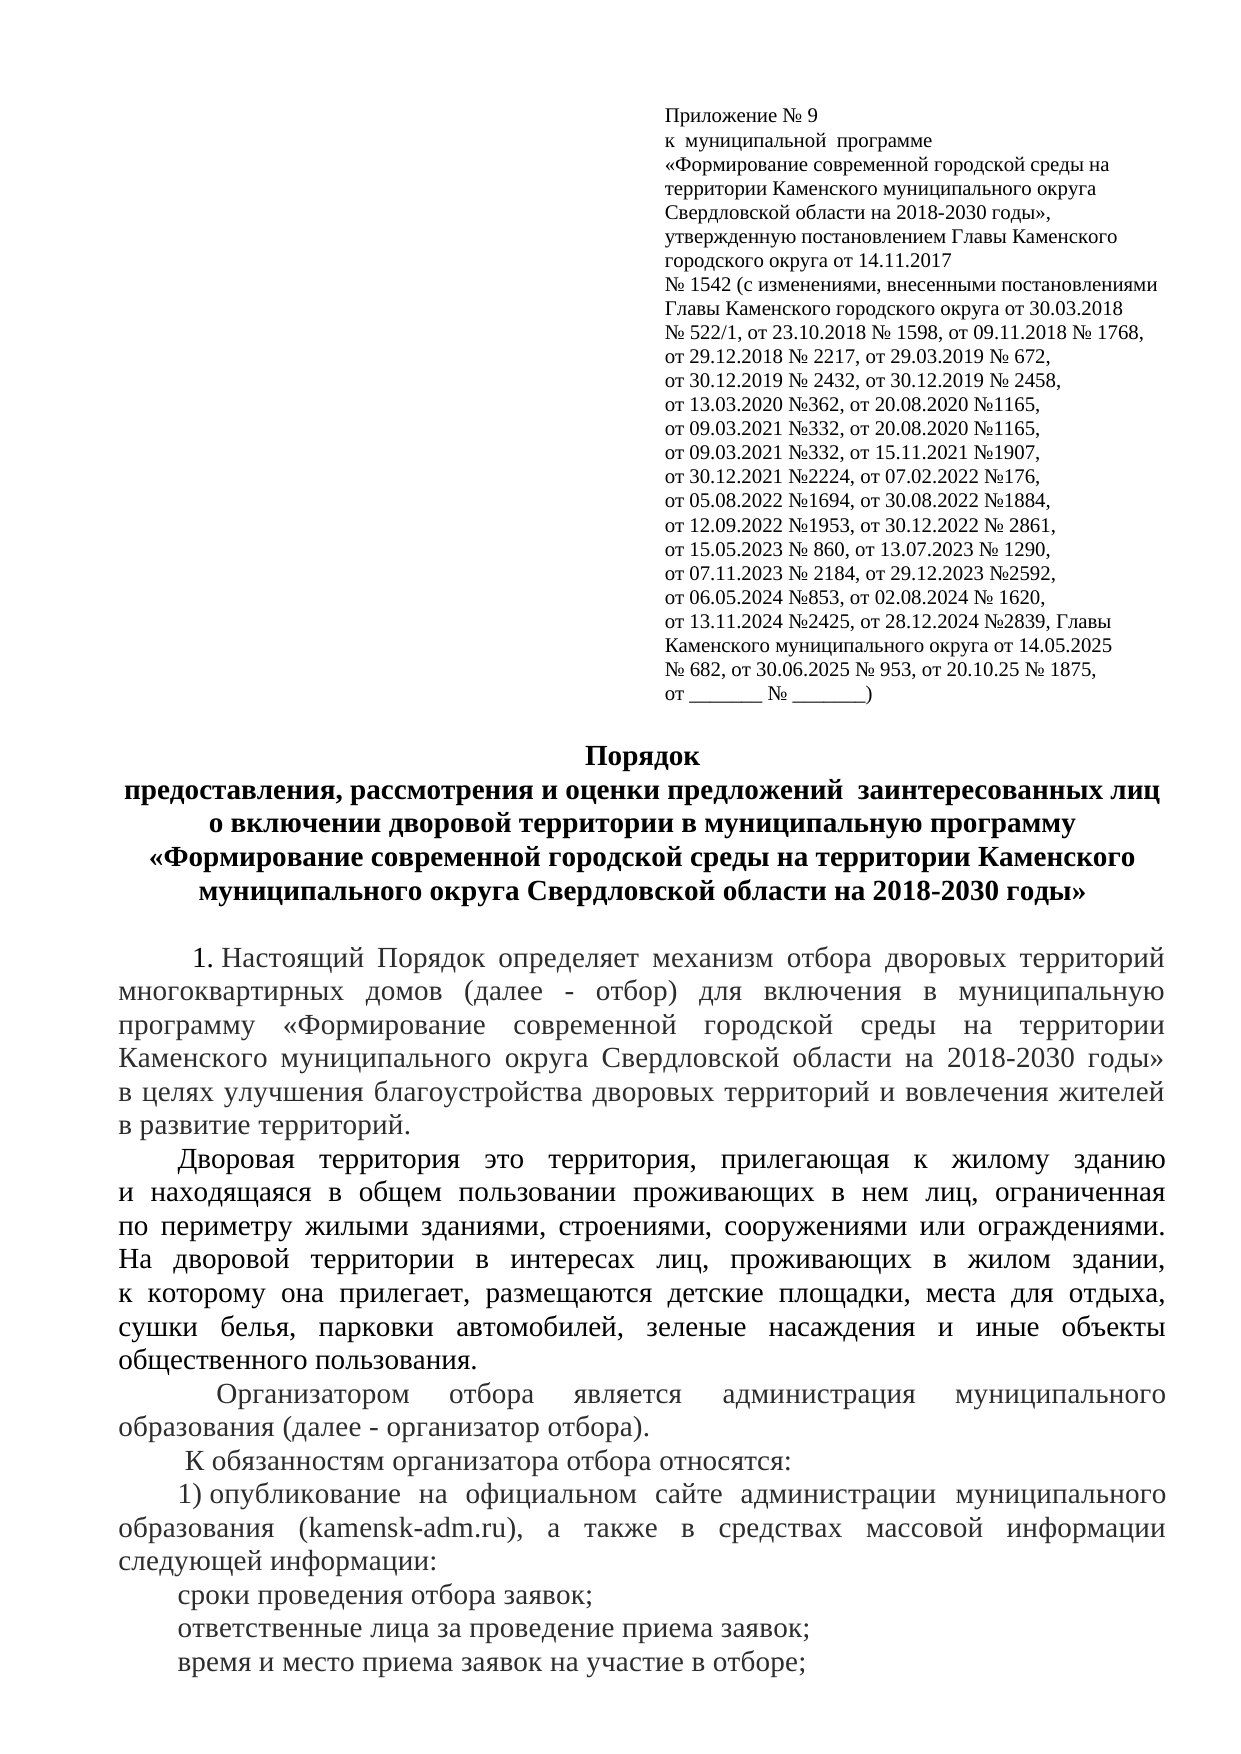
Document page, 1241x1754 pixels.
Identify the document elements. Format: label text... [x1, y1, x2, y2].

text № 682, от 30.06.2025 № 953, от 20.10.25 № 1875, от _______ № _______) [664, 657, 1167, 705]
text от 30.12.2021 №2224, от 07.02.2022 №176, [664, 464, 1167, 488]
text № 522/1, от 23.10.2018 № 1598, от 09.11.2018 № 1768, [664, 320, 1167, 344]
text от 07.11.2023 № 2184, от 29.12.2023 №2592, [664, 561, 1167, 585]
text Порядок [118, 738, 1167, 772]
text от 12.09.2022 №1953, от 30.12.2022 № 2861, [664, 512, 1167, 537]
text «Формирование современной городской среды на территории Каменского муниципального округа Свердловской области на 2018-2030 годы», утвержденную постановлением Главы Каменского городского округа от 14.11.2017 № 1542 (с изменениями, внесенными постановлениями Главы Каменского городского округа от 30.03.2018 [664, 152, 1167, 320]
text от 13.11.2024 №2425, от 28.12.2024 №2839, Главы Каменского муниципального округа от 14.05.2025 [664, 609, 1167, 657]
text 1. Настоящий Порядок определяет механизм отбора дворовых территорий многоквартирных домов (далее - отбор) для включения в муниципальную программу «Формирование современной городской среды на территории Каменского муниципального округа Свердловской области на 2018-2030 годы» в целях улучшения благоустройства дворовых территорий и вовлечения жителей в развитие территорий. [118, 940, 1167, 1141]
text от 15.05.2023 № 860, от 13.07.2023 № 1290, [664, 537, 1167, 561]
text Дворовая территория это территория, прилегающая к жилому зданию и находящаяся в общем пользовании проживающих в нем лиц, ограниченная по периметру жилыми зданиями, строениями, сооружениями или ограждениями. На дворовой территории в интересах лиц, проживающих в жилом здании, к которому она прилегает, размещаются детские площадки, места для отдыха, сушки белья, парковки автомобилей, зеленые насаждения и иные объекты общественного пользования. [118, 1141, 1167, 1376]
text сроки проведения отбора заявок; [118, 1577, 1167, 1611]
text К обязанностям организатора отбора относятся: [118, 1443, 1167, 1476]
text время и место приема заявок на участие в отборе; [118, 1644, 1167, 1678]
text от 13.03.2020 №362, от 20.08.2020 №1165, [664, 392, 1167, 416]
text от 09.03.2021 №332, от 20.08.2020 №1165, [664, 416, 1167, 440]
text Приложение № 9 [664, 103, 1167, 127]
text от 06.05.2024 №853, от 02.08.2024 № 1620, [664, 585, 1167, 609]
text от 29.12.2018 № 2217, от 29.03.2019 № 672, [664, 344, 1167, 368]
text к муниципальной программе [664, 127, 1167, 152]
text от 05.08.2022 №1694, от 30.08.2022 №1884, [664, 488, 1167, 512]
text предоставления, рассмотрения и оценки предложений заинтересованных лиц о включении дворовой территории в муниципальную программу «Формирование современной городской среды на территории Каменского муниципального округа Свердловской области на 2018-2030 годы» [118, 772, 1167, 906]
text 1) опубликование на официальном сайте администрации муниципального образования (kamensk-adm.ru), а также в средствах массовой информации следующей информации: [118, 1476, 1167, 1577]
text от 30.12.2019 № 2432, от 30.12.2019 № 2458, [664, 368, 1167, 392]
text от 09.03.2021 №332, от 15.11.2021 №1907, [664, 440, 1167, 464]
text Организатором отбора является администрация муниципального образования (далее - организатор отбора). [118, 1376, 1167, 1443]
text ответственные лица за проведение приема заявок; [118, 1611, 1167, 1644]
